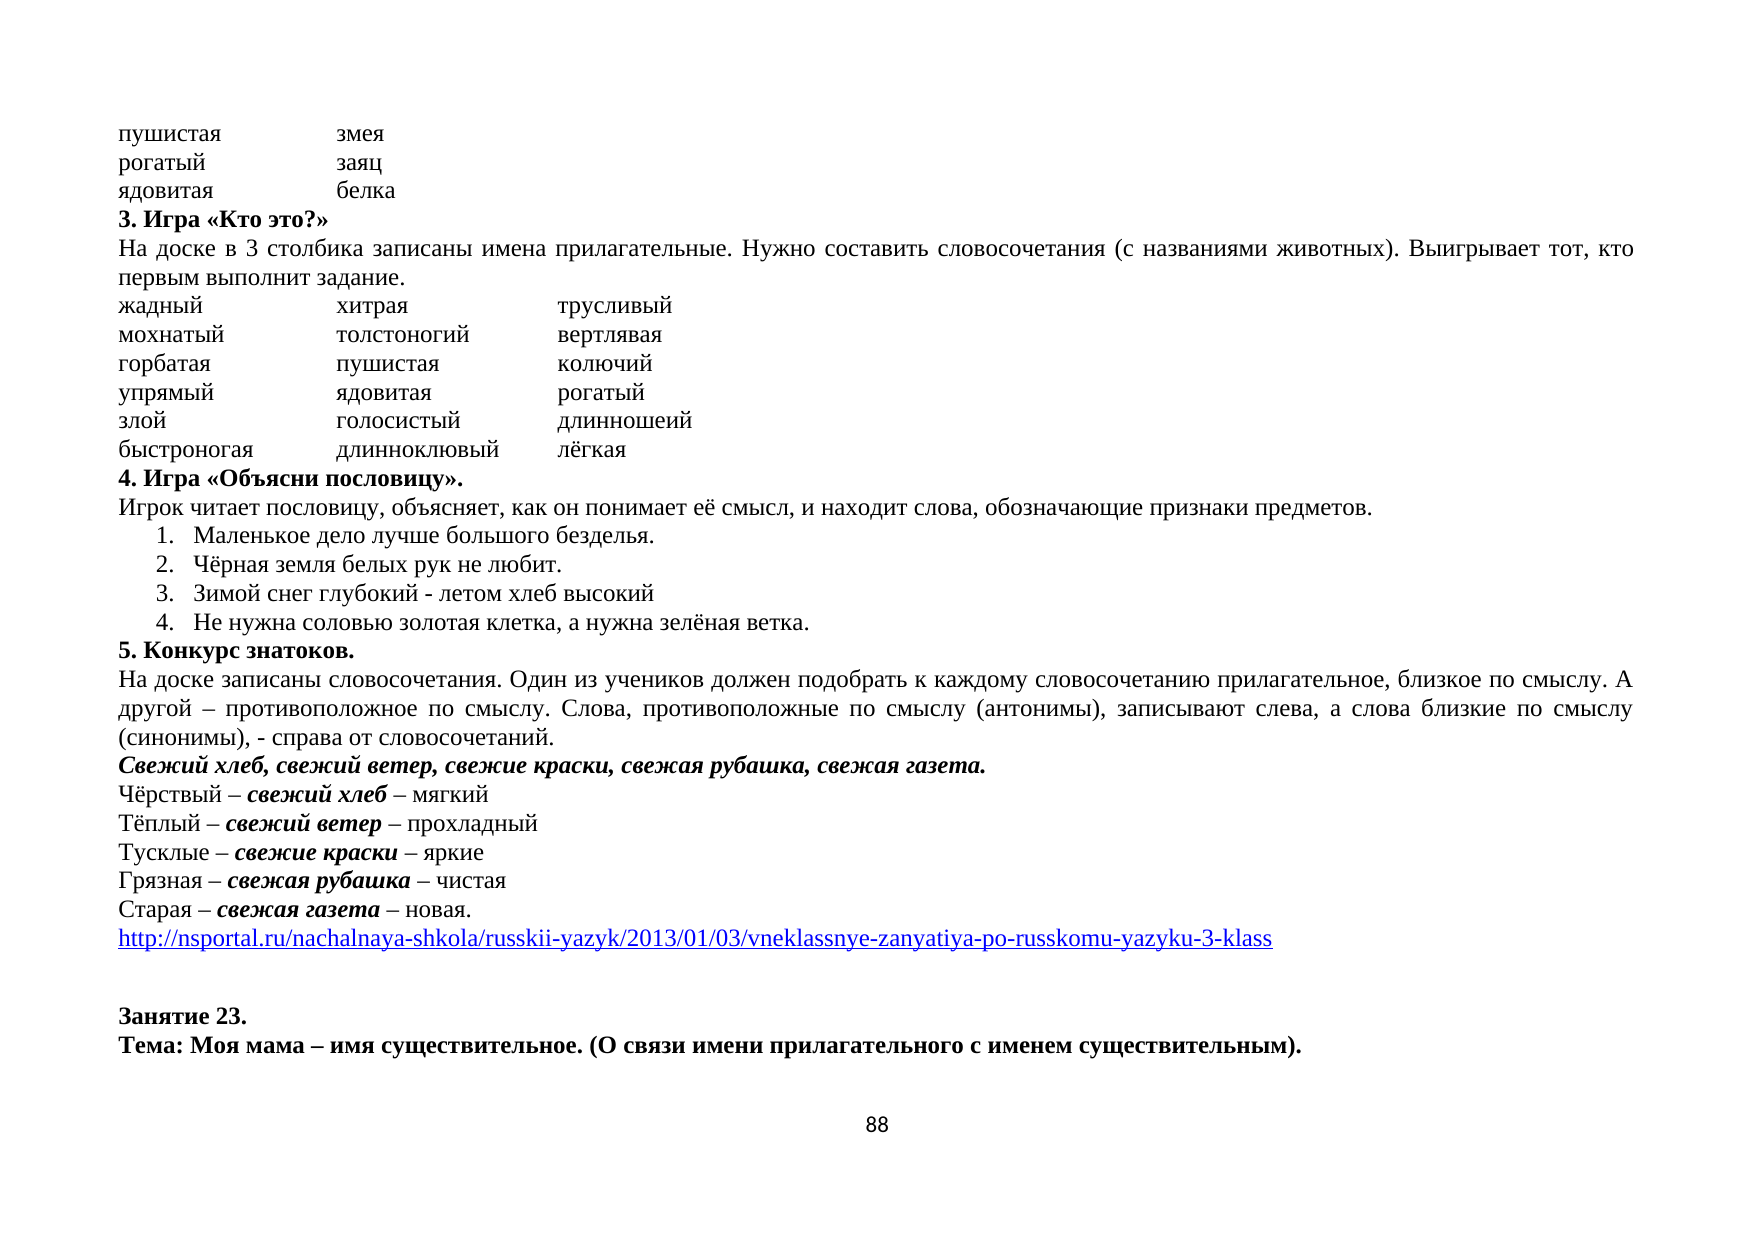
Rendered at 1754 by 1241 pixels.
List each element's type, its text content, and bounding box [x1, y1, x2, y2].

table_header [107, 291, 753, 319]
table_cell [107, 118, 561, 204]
text Чёрствый – свежий хлеб – мягкий [118, 779, 1636, 808]
text 3. Игра «Кто это?» [118, 204, 1636, 233]
text 5. Конкурс знатоков. [118, 636, 1636, 664]
text Тема: Моя мама – имя существительное. (О связи имени прилагательного с именем существительным). [118, 1030, 1636, 1059]
text Тёплый – свежий ветер – прохладный [118, 808, 1636, 837]
text http://nsportal.ru/nachalnaya-shkola/russkii-yazyk/2013/01/03/vneklassnye-zanyatiya-po-russkomu-yazyku-3-klass [118, 923, 1636, 952]
text Грязная – свежая рубашка – чистая [118, 866, 1636, 894]
list Зимой снег глубокий - летом хлеб высокий [156, 578, 1636, 607]
list Не нужна соловью золотая клетка, а нужна зелёная ветка. [156, 607, 1636, 636]
list Чёрная земля белых рук не любит. [156, 549, 1636, 578]
text Старая – свежая газета – новая. [118, 894, 1636, 923]
text На доске записаны словосочетания. Один из учеников должен подобрать к каждому словосочетанию прилагательное, близкое по смыслу. А другой – противоположное по смыслу. Слова, противоположные по смыслу (антонимы), записывают слева, а слова близкие по смыслу (синонимы), - справа от словосочетаний. [118, 664, 1636, 751]
text Занятие 23. [118, 1001, 1636, 1030]
text 4. Игра «Объясни пословицу». [118, 463, 1636, 492]
text Игрок читает пословицу, объясняет, как он понимает её смысл, и находит слова, обозначающие признаки предметов. [118, 492, 1636, 521]
list Маленькое дело лучше большого безделья. [156, 521, 1636, 549]
text Свежий хлеб, свежий ветер, свежие краски, свежая рубашка, свежая газета. [118, 751, 1636, 779]
text На доске в 3 столбика записаны имена прилагательные. Нужно составить словосочетания (с названиями животных). Выигрывает тот, кто первым выполнит задание. [118, 233, 1636, 291]
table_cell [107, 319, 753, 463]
text Тусклые – свежие краски – яркие [118, 837, 1636, 866]
